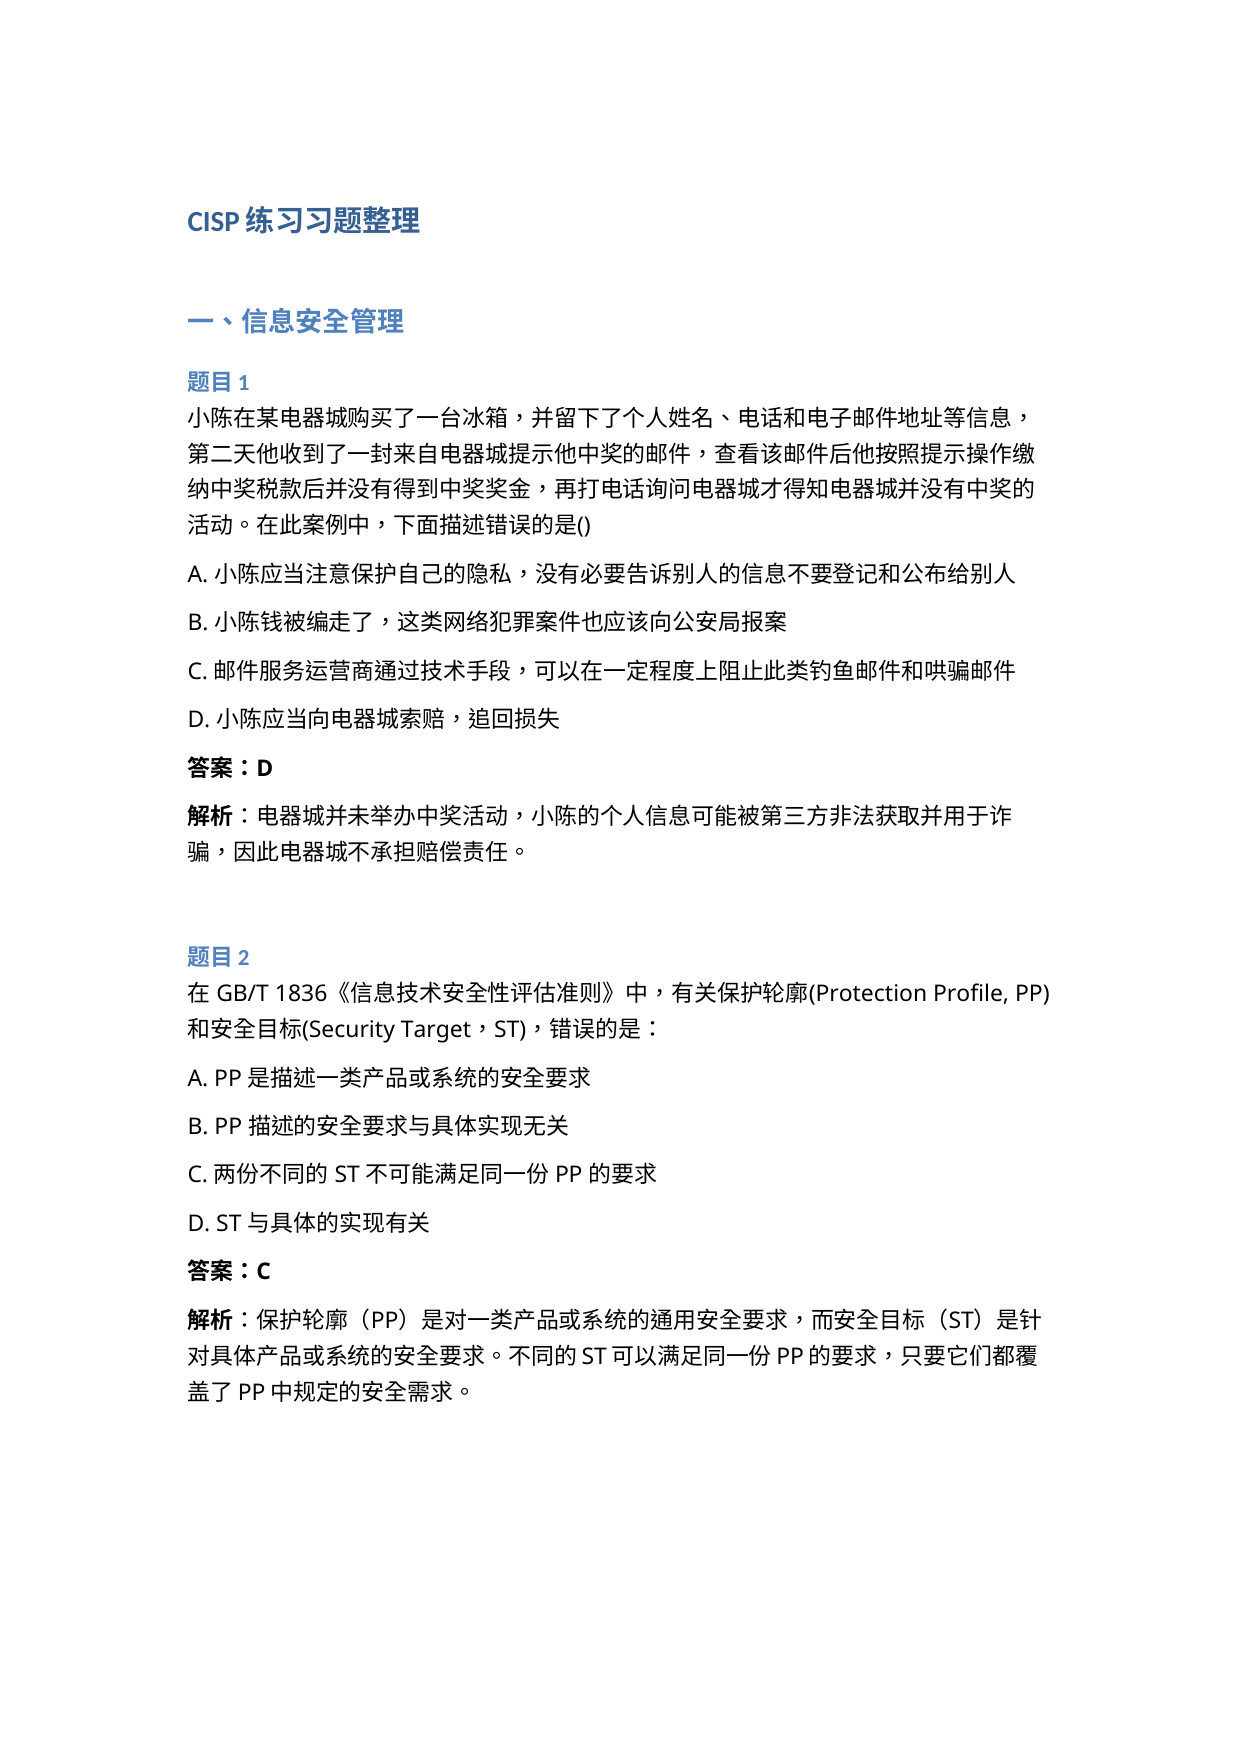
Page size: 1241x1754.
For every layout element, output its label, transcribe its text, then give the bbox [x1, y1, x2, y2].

text 在 GB/T 1836《信息技术安全性评估准则》中，有关保护轮廓(Protection Profile, PP)和安全目标(Security Target，ST)，错误的是： [187, 977, 1053, 1044]
subtitle 一、信息安全管理 [187, 302, 1053, 339]
text C. 邮件服务运营商通过技术手段，可以在一定程度上阻止此类钓鱼邮件和哄骗邮件 [187, 655, 1053, 686]
text D. ST 与具体的实现有关 [187, 1207, 1053, 1238]
text D. 小陈应当向电器城索赔，追回损失 [187, 703, 1053, 734]
text B. 小陈钱被编走了，这类网络犯罪案件也应该向公安局报案 [187, 606, 1053, 637]
text A. 小陈应当注意保护自己的隐私，没有必要告诉别人的信息不要登记和公布给别人 [187, 558, 1053, 589]
text 小陈在某电器城购买了一台冰箱，并留下了个人姓名、电话和电子邮件地址等信息，第二天他收到了一封来自电器城提示他中奖的邮件，查看该邮件后他按照提示操作缴纳中奖税款后并没有得到中奖奖金，再打电话询问电器城才得知电器城并没有中奖的活动。在此案例中，下面描述错误的是() [187, 402, 1053, 541]
text 解析：电器城并未举办中奖活动，小陈的个人信息可能被第三方非法获取并用于诈骗，因此电器城不承担赔偿责任。 [187, 800, 1053, 867]
text 答案：D [187, 752, 1053, 783]
subtitle CISP练习习题整理 [187, 200, 1053, 240]
text 答案：C [187, 1255, 1053, 1286]
text A. PP 是描述一类产品或系统的安全要求 [187, 1061, 1053, 1093]
subtitle 题目2 [187, 941, 1053, 972]
subtitle 题目1 [187, 366, 1053, 397]
text 解析：保护轮廓（PP）是对一类产品或系统的通用安全要求，而安全目标（ST）是针对具体产品或系统的安全要求。不同的ST可以满足同一份PP的要求，只要它们都覆盖了PP中规定的安全需求。 [187, 1304, 1053, 1407]
text C. 两份不同的 ST 不可能满足同一份 PP 的要求 [187, 1158, 1053, 1189]
text B. PP 描述的安全要求与具体实现无关 [187, 1110, 1053, 1141]
